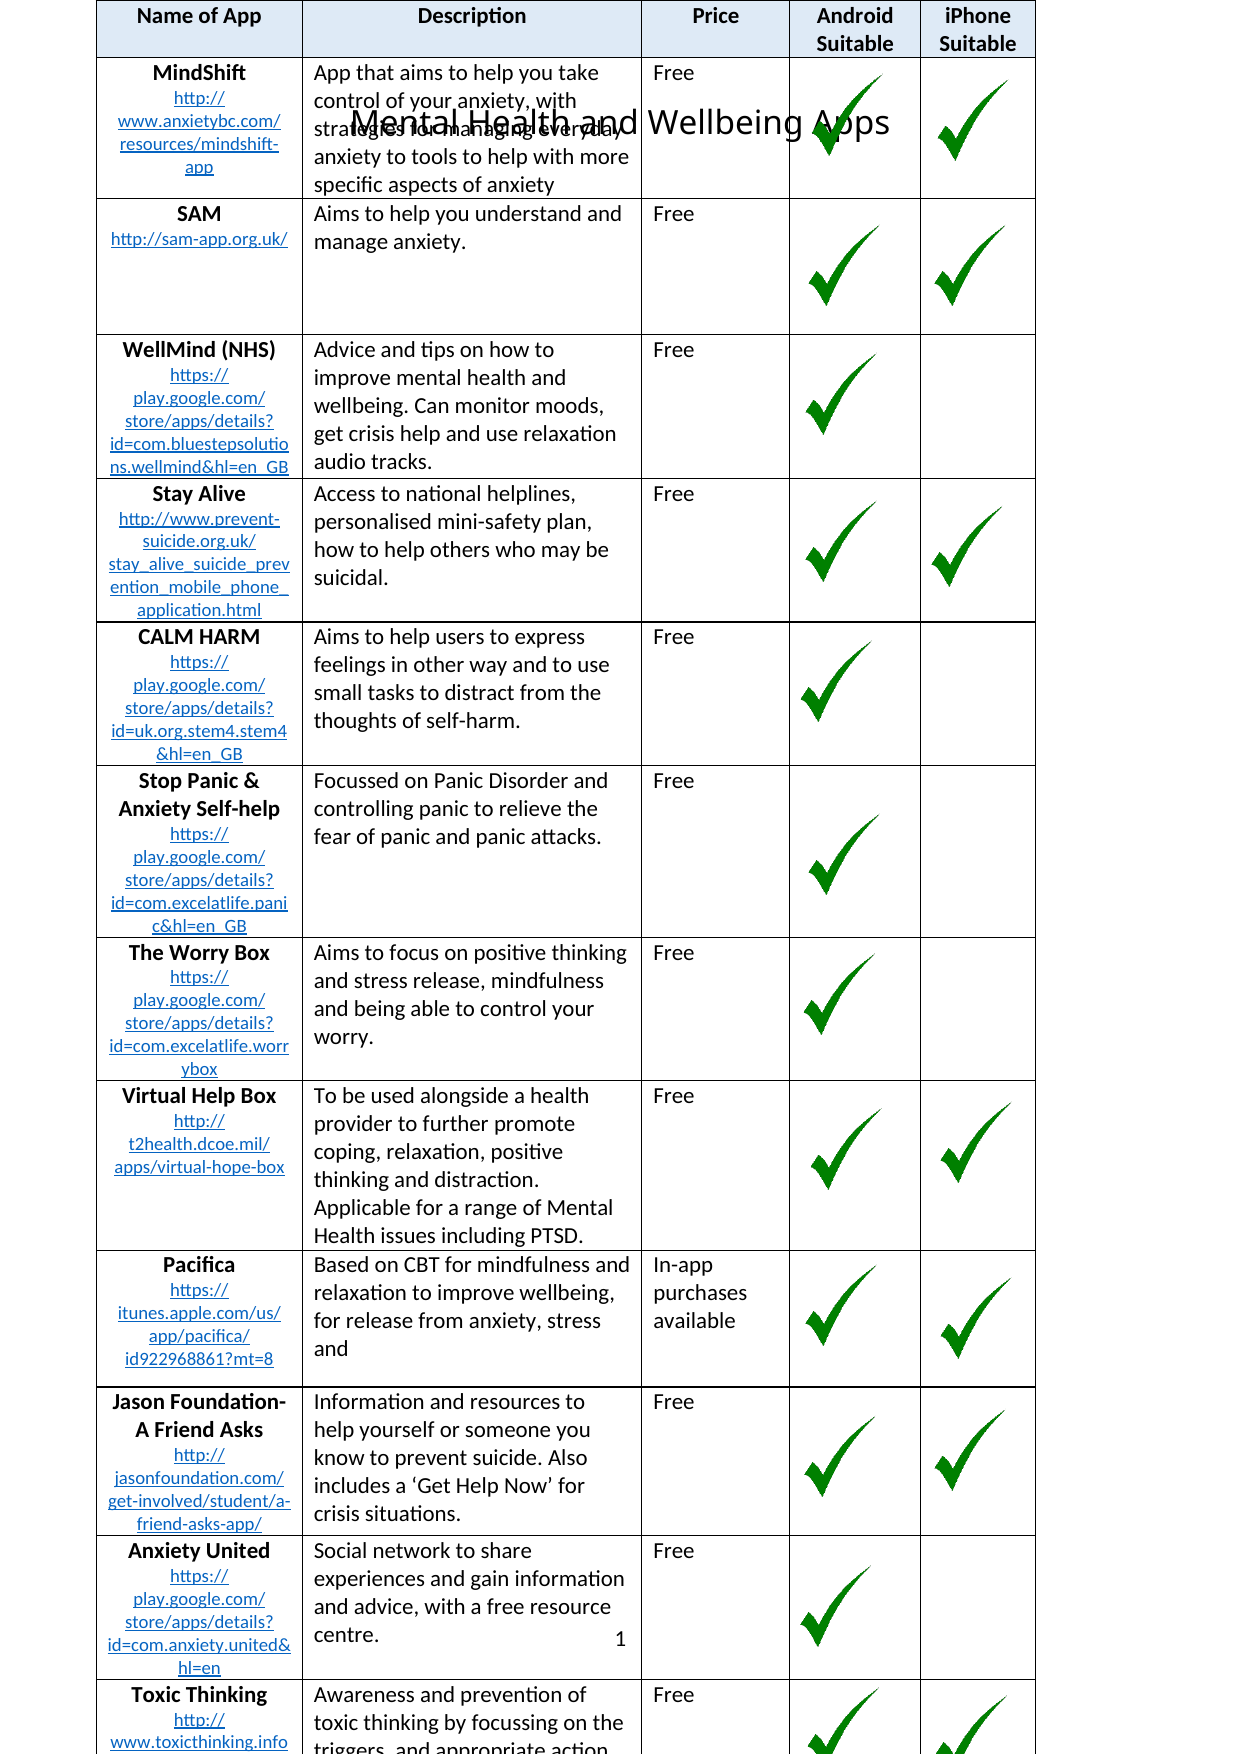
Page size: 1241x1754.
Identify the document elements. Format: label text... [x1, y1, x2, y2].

picture [808, 813, 880, 895]
table_cell [921, 58, 1035, 198]
picture [805, 352, 877, 435]
table_cell Aims to help users to express feelings in other way and to use small tasks to distract from the thoughts of self-harm. [303, 623, 641, 765]
table_cell [790, 1680, 920, 1754]
table_cell [921, 1081, 1035, 1249]
table_header Price [642, 1, 789, 57]
table_cell Based on CBT for mindfulness and relaxation to improve wellbeing, for release from anxiety, stress and [303, 1251, 641, 1386]
table_cell Free [642, 1388, 789, 1535]
table_cell [790, 938, 920, 1080]
table_header Name of App [97, 1, 302, 57]
table_cell [921, 623, 1035, 765]
table_cell SAM http://sam-app.org.uk/ [97, 199, 302, 334]
table_cell Aims to help you understand and manage anxiety. [303, 199, 641, 334]
table_cell Free [642, 938, 789, 1080]
table_header Description [303, 1, 641, 57]
table_cell [921, 766, 1035, 937]
table_cell [790, 199, 920, 334]
table_cell [921, 335, 1035, 478]
table_cell [921, 199, 1035, 334]
picture [934, 1408, 1006, 1491]
table_cell Free [642, 335, 789, 478]
table_cell Free [642, 766, 789, 937]
table_header Android Suitable [790, 1, 920, 57]
table_cell WellMind (NHS) https://play.google.com/store/apps/details?id=com.bluestepsolutions.wellmind&hl=en_GB [97, 335, 302, 478]
table_cell Free [642, 1536, 789, 1679]
table_cell [790, 766, 920, 937]
table_cell To be used alongside a health provider to further promote coping, relaxation, positive thinking and distraction. Applicable for a range of Mental Health issues including PTSD. [303, 1081, 641, 1249]
table_cell Pacifica https://itunes.apple.com/us/app/pacifica/id922968861?mt=8 [97, 1251, 302, 1386]
table_cell [790, 335, 920, 478]
table_cell In-app purchases available [642, 1251, 789, 1386]
table_cell Stop Panic & Anxiety Self-help https://play.google.com/store/apps/details?id=com.excelatlife.panic&hl=en_GB [97, 766, 302, 937]
table_cell [790, 623, 920, 765]
table_cell Focussed on Panic Disorder and controlling panic to relieve the fear of panic and panic attacks. [303, 766, 641, 937]
picture [807, 1687, 879, 1754]
table_cell Advice and tips on how to improve mental health and wellbeing. Can monitor moods, get crisis help and use relaxation audio tracks. [303, 335, 641, 478]
table_cell Free [642, 1680, 789, 1754]
picture [937, 79, 1009, 161]
table_cell Access to national helplines, personalised mini-safety plan, how to help others who may be suicidal. [303, 479, 641, 621]
table_cell The Worry Box https://play.google.com/store/apps/details?id=com.excelatlife.worrybox [97, 938, 302, 1080]
picture [811, 1108, 882, 1190]
table_cell Stay Alive http://www.prevent-suicide.org.uk/stay_alive_suicide_prevention_mobile_phone_application.html [97, 479, 302, 621]
table_cell Free [642, 1081, 789, 1249]
table_cell [790, 1081, 920, 1249]
table_cell [790, 479, 920, 621]
table_cell Free [642, 199, 789, 334]
table_cell [921, 1680, 1035, 1754]
picture [800, 1565, 871, 1647]
table_cell Toxic Thinking http://www.toxicthinking.info/ [97, 1680, 302, 1754]
table_cell Social network to share experiences and gain information and advice, with a free resource centre. [303, 1536, 641, 1679]
table_cell [790, 1536, 920, 1679]
table_cell [790, 1388, 920, 1535]
table_cell MindShift http://www.anxietybc.com/resources/mindshift-app [97, 58, 302, 198]
table_header iPhone Suitable [921, 1, 1035, 57]
table_cell [790, 58, 920, 198]
table_cell Aims to focus on positive thinking and stress release, mindfulness and being able to control your worry. [303, 938, 641, 1080]
picture [805, 1264, 877, 1346]
table_cell Virtual Help Box http://t2health.dcoe.mil/apps/virtual-hope-box [97, 1081, 302, 1249]
picture [804, 1415, 876, 1497]
table_cell [921, 1251, 1035, 1386]
table_cell Free [642, 479, 789, 621]
table_cell CALM HARM https://play.google.com/store/apps/details?id=uk.org.stem4.stem4&hl=en_GB [97, 623, 302, 765]
table_cell Awareness and prevention of toxic thinking by focussing on the triggers, and appropriate action, as well as general information. [303, 1680, 641, 1754]
picture [811, 73, 883, 156]
picture [931, 505, 1003, 587]
table_cell [921, 1536, 1035, 1679]
table_cell Anxiety United https://play.google.com/store/apps/details?id=com.anxiety.united&hl=en [97, 1536, 302, 1679]
picture [808, 224, 880, 306]
table_cell App that aims to help you take control of your anxiety, with strategies for managing everyday anxiety to tools to help with more specific aspects of anxiety [303, 58, 641, 198]
table_cell Free [642, 623, 789, 765]
picture [800, 640, 872, 722]
table_cell Information and resources to help yourself or someone you know to prevent suicide. Also includes a ‘Get Help Now’ for crisis situations. [303, 1388, 641, 1535]
picture [936, 1695, 1007, 1754]
table_cell [921, 1388, 1035, 1535]
picture [803, 953, 875, 1035]
table_cell [790, 1251, 920, 1386]
picture [805, 500, 877, 582]
table_cell Free [642, 58, 789, 198]
table_cell [921, 479, 1035, 621]
picture [940, 1277, 1012, 1359]
picture [940, 1101, 1012, 1183]
table_cell [921, 938, 1035, 1080]
table_cell Jason Foundation- A Friend Asks http://jasonfoundation.com/get-involved/student/a-friend-asks-app/ [97, 1388, 302, 1535]
picture [934, 224, 1006, 306]
